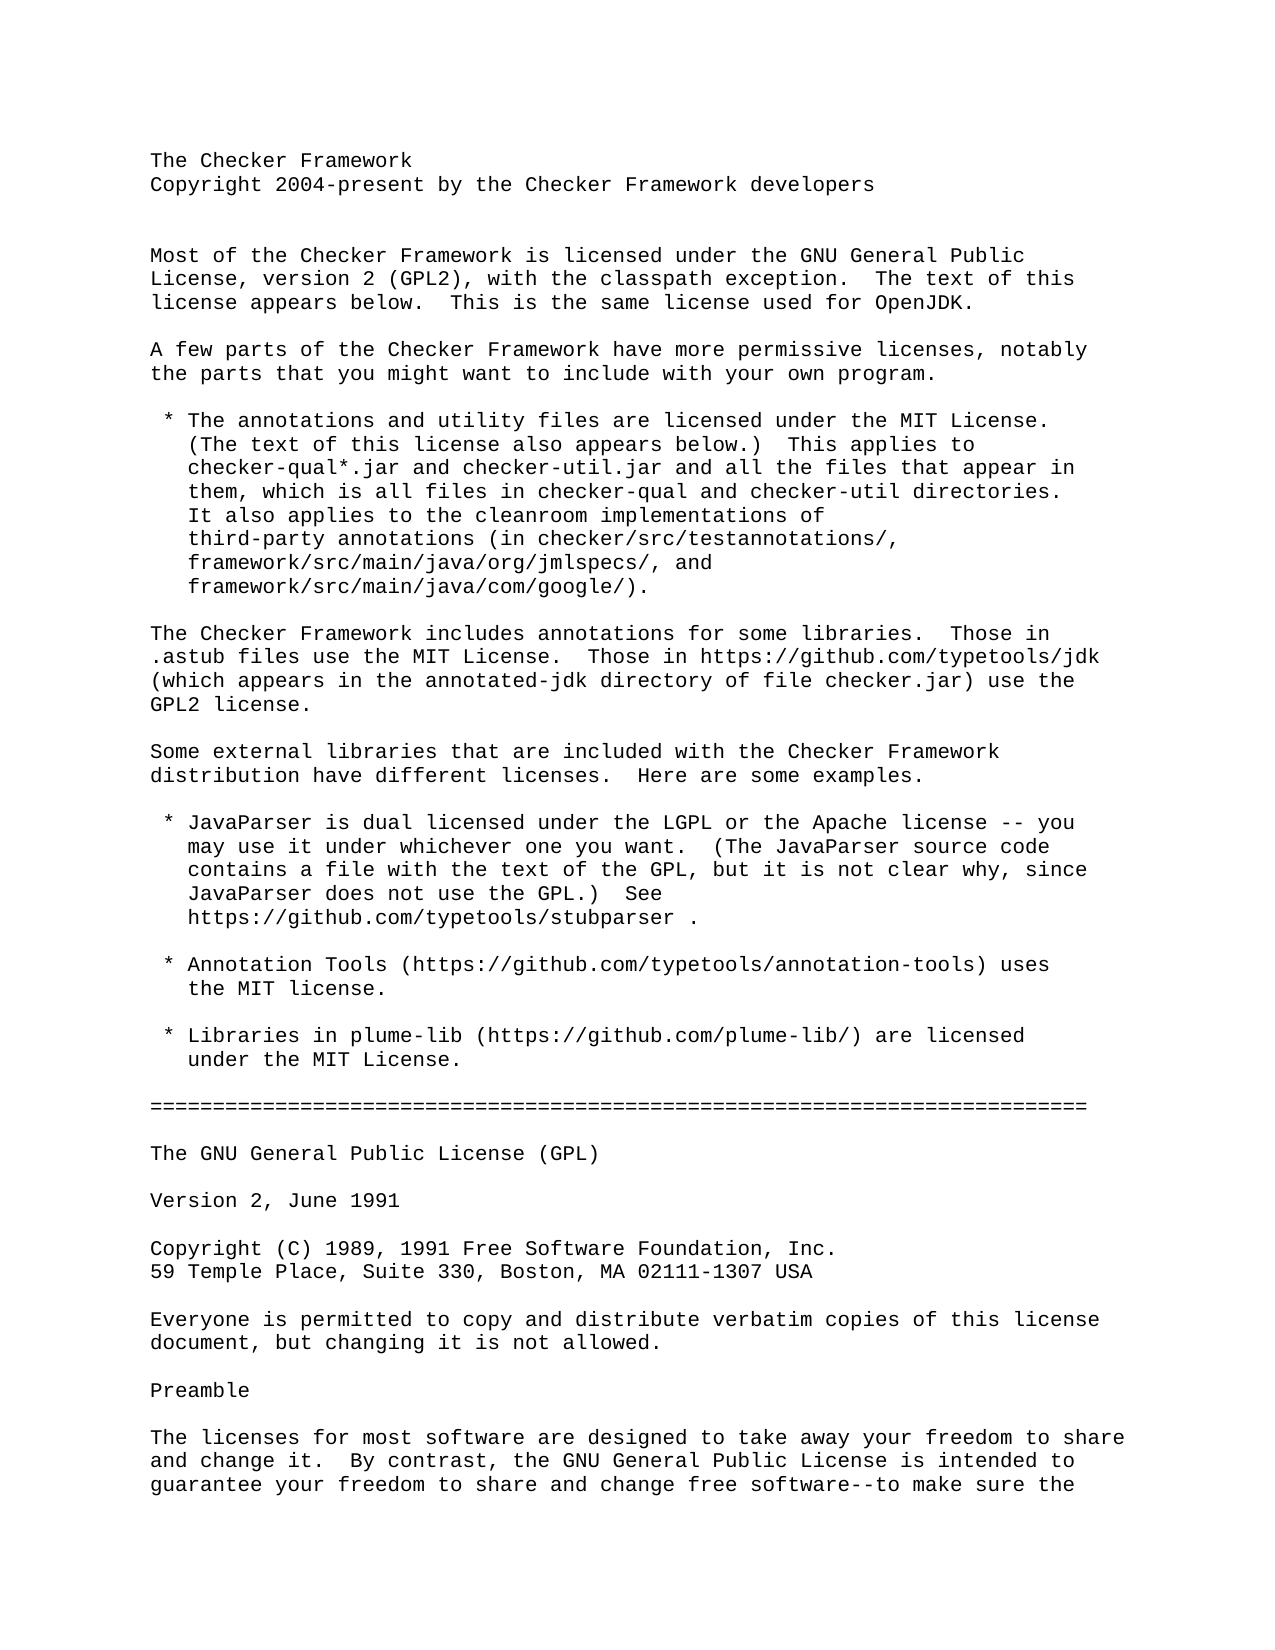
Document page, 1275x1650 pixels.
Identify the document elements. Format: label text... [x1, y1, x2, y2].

text guarantee your freedom to share and change free software--to make sure the [150, 1474, 1125, 1498]
text Some external libraries that are included with the Checker Framework [150, 741, 1125, 765]
text GPL2 license. [150, 694, 1125, 717]
text distribution have different licenses. Here are some examples. [150, 765, 1125, 788]
text 59 Temple Place, Suite 330, Boston, MA 02111-1307 USA [150, 1261, 1125, 1285]
text under the MIT License. [150, 1048, 1125, 1072]
text third-party annotations (in checker/src/testannotations/, [150, 528, 1125, 552]
text (which appears in the annotated-jdk directory of file checker.jar) use the [150, 670, 1125, 694]
text and change it. By contrast, the GNU General Public License is intended to [150, 1451, 1125, 1474]
text Copyright (C) 1989, 1991 Free Software Foundation, Inc. [150, 1238, 1125, 1261]
text them, which is all files in checker-qual and checker-util directories. [150, 481, 1125, 505]
text * The annotations and utility files are licensed under the MIT License. [150, 410, 1125, 434]
text Copyright 2004-present by the Checker Framework developers [150, 174, 1125, 197]
text Preamble [150, 1379, 1125, 1403]
text may use it under whichever one you want. (The JavaParser source code [150, 836, 1125, 859]
text The GNU General Public License (GPL) [150, 1143, 1125, 1167]
text the parts that you might want to include with your own program. [150, 363, 1125, 386]
text contains a file with the text of the GPL, but it is not clear why, since [150, 859, 1125, 883]
text Most of the Checker Framework is licensed under the GNU General Public [150, 244, 1125, 268]
text =========================================================================== [150, 1096, 1125, 1119]
text framework/src/main/java/org/jmlspecs/, and [150, 552, 1125, 576]
text https://github.com/typetools/stubparser . [150, 907, 1125, 930]
text * JavaParser is dual licensed under the LGPL or the Apache license -- you [150, 812, 1125, 836]
text Everyone is permitted to copy and distribute verbatim copies of this license [150, 1309, 1125, 1332]
text License, version 2 (GPL2), with the classpath exception. The text of this [150, 268, 1125, 292]
text The Checker Framework [150, 150, 1125, 174]
text checker-qual*.jar and checker-util.jar and all the files that appear in [150, 457, 1125, 481]
text * Libraries in plume-lib (https://github.com/plume-lib/) are licensed [150, 1025, 1125, 1048]
text The licenses for most software are designed to take away your freedom to share [150, 1427, 1125, 1451]
text .astub files use the MIT License. Those in https://github.com/typetools/jdk [150, 647, 1125, 670]
text The Checker Framework includes annotations for some libraries. Those in [150, 623, 1125, 647]
text document, but changing it is not allowed. [150, 1332, 1125, 1356]
text framework/src/main/java/com/google/). [150, 576, 1125, 599]
text the MIT license. [150, 978, 1125, 1001]
text It also applies to the cleanroom implementations of [150, 505, 1125, 528]
text A few parts of the Checker Framework have more permissive licenses, notably [150, 339, 1125, 363]
text (The text of this license also appears below.) This applies to [150, 434, 1125, 457]
text * Annotation Tools (https://github.com/typetools/annotation-tools) uses [150, 954, 1125, 978]
text license appears below. This is the same license used for OpenJDK. [150, 292, 1125, 316]
text Version 2, June 1991 [150, 1190, 1125, 1214]
text JavaParser does not use the GPL.) See [150, 883, 1125, 907]
